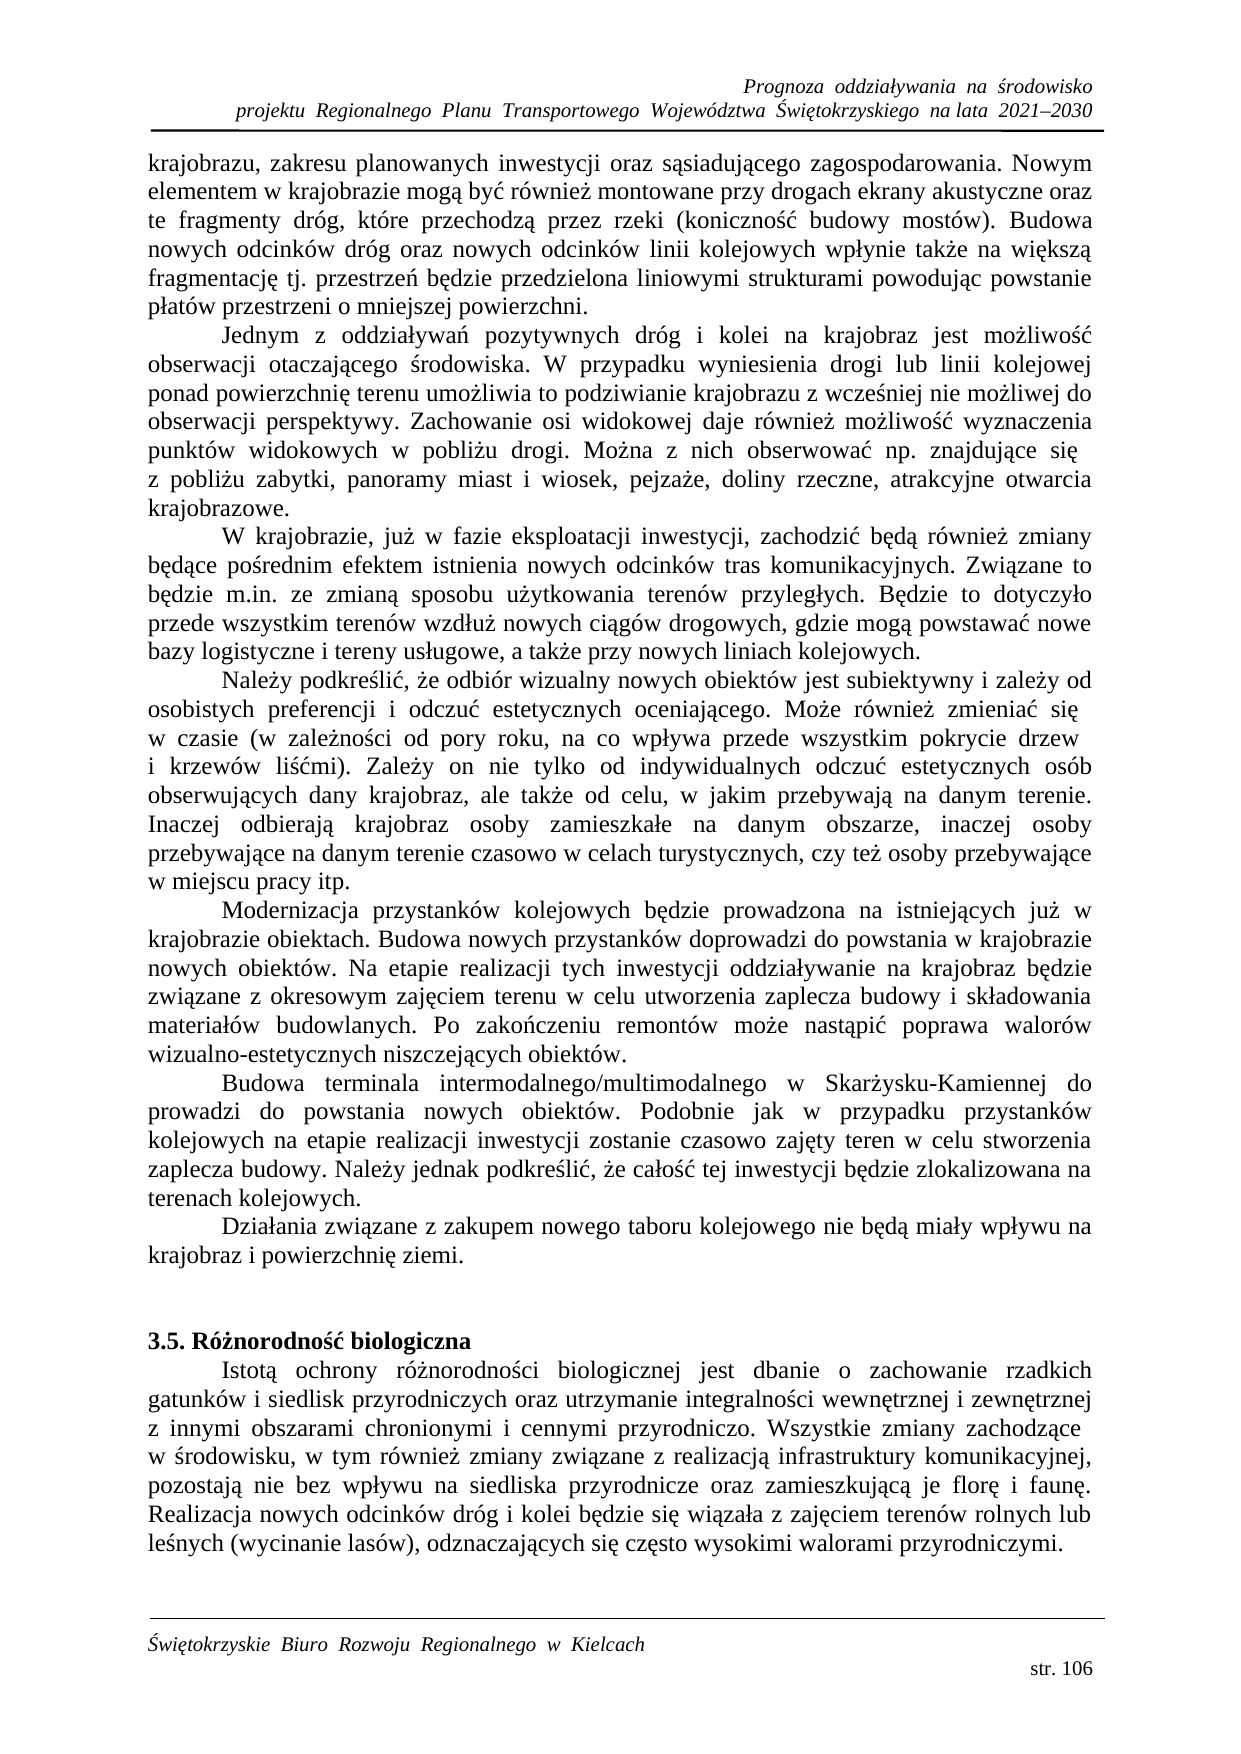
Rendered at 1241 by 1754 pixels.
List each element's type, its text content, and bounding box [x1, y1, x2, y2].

text Budowa terminala intermodalnego/multimodalnego w Skarżysku-Kamiennej do prowadzi do powstania nowych obiektów. Podobnie jak w przypadku przystanków kolejowych na etapie realizacji inwestycji zostanie czasowo zajęty teren w celu stworzenia zaplecza budowy. Należy jednak podkreślić, że całość tej inwestycji będzie zlokalizowana na terenach kolejowych. [148, 1068, 1093, 1211]
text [148, 148, 1093, 320]
text Działania związane z zakupem nowego taboru kolejowego nie będą miały wpływu na krajobraz i powierzchnię ziemi. [148, 1211, 1093, 1269]
text Modernizacja przystanków kolejowych będzie prowadzona na istniejących już w krajobrazie obiektach. Budowa nowych przystanków doprowadzi do powstania w krajobrazie nowych obiektów. Na etapie realizacji tych inwestycji oddziaływanie na krajobraz będzie związane z okresowym zajęciem terenu w celu utworzenia zaplecza budowy i składowania materiałów budowlanych. Po zakończeniu remontów może nastąpić poprawa walorów wizualno-estetycznych niszczejących obiektów. [148, 895, 1093, 1068]
text Należy podkreślić, że odbiór wizualny nowych obiektów jest subiektywny i zależy od osobistych preferencji i odczuć estetycznych oceniającego. Może również zmieniać się w czasie (w zależności od pory roku, na co wpływa przede wszystkim pokrycie drzew i krzewów liśćmi). Zależy on nie tylko od indywidualnych odczuć estetycznych osób obserwujących dany krajobraz, ale także od celu, w jakim przebywają na danym terenie. Inaczej odbierają krajobraz osoby zamieszkałe na danym obszarze, inaczej osoby przebywające na danym terenie czasowo w celach turystycznych, czy też osoby przebywające w miejscu pracy itp. [148, 665, 1093, 895]
text 3.5. Różnorodność biologiczna [148, 1326, 1093, 1355]
text Istotą ochrony różnorodności biologicznej jest dbanie o zachowanie rzadkich gatunków i siedlisk przyrodniczych oraz utrzymanie integralności wewnętrznej i zewnętrznej z innymi obszarami chronionymi i cennymi przyrodniczo. Wszystkie zmiany zachodzące w środowisku, w tym również zmiany związane z realizacją infrastruktury komunikacyjnej, pozostają nie bez wpływu na siedliska przyrodnicze oraz zamieszkującą je florę i faunę. Realizacja nowych odcinków dróg i kolei będzie się wiązała z zajęciem terenów rolnych lub leśnych (wycinanie lasów), odznaczających się często wysokimi walorami przyrodniczymi. [148, 1355, 1093, 1556]
text Jednym z oddziaływań pozytywnych dróg i kolei na krajobraz jest możliwość obserwacji otaczającego środowiska. W przypadku wyniesienia drogi lub linii kolejowej ponad powierzchnię terenu umożliwia to podziwianie krajobrazu z wcześniej nie możliwej do obserwacji perspektywy. Zachowanie osi widokowej daje również możliwość wyznaczenia punktów widokowych w pobliżu drogi. Można z nich obserwować np. znajdujące się z pobliżu zabytki, panoramy miast i wiosek, pejzaże, doliny rzeczne, atrakcyjne otwarcia krajobrazowe. [148, 320, 1093, 521]
text W krajobrazie, już w fazie eksploatacji inwestycji, zachodzić będą również zmiany będące pośrednim efektem istnienia nowych odcinków tras komunikacyjnych. Związane to będzie m.in. ze zmianą sposobu użytkowania terenów przyległych. Będzie to dotyczyło przede wszystkim terenów wzdłuż nowych ciągów drogowych, gdzie mogą powstawać nowe bazy logistyczne i tereny usługowe, a także przy nowych liniach kolejowych. [148, 521, 1093, 665]
